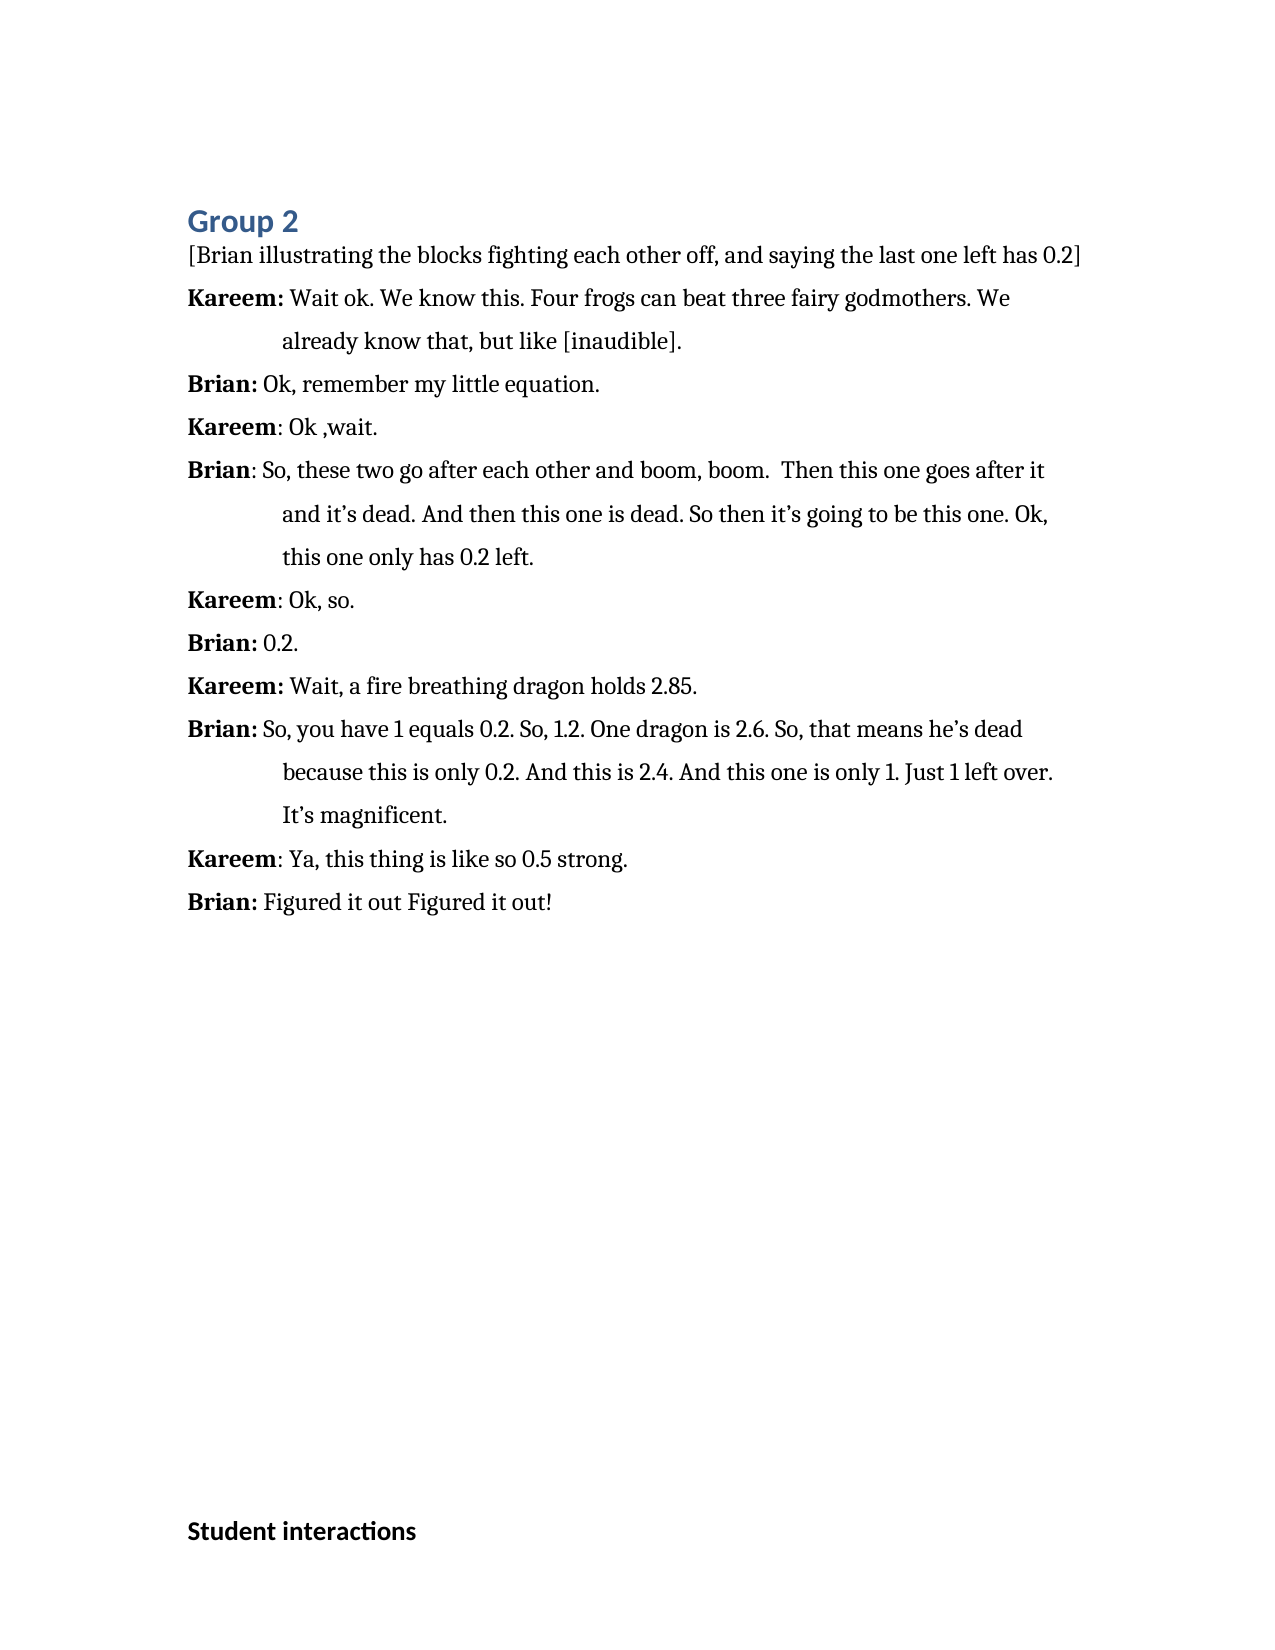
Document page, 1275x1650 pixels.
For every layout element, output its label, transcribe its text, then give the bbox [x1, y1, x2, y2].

text Brian: Ok, remember my little equation. [187, 370, 1087, 399]
text Kareem: Ya, this thing is like so 0.5 strong. [187, 844, 1087, 873]
text Kareem: Wait, a fire breathing dragon holds 2.85. [187, 672, 1087, 701]
text Kareem: Wait ok. We know this. Four frogs can beat three fairy godmothers. We already know that, but like [inaudible]. [187, 284, 1087, 356]
subtitle Group 2 [187, 200, 1087, 241]
text Brian: Figured it out Figured it out! [187, 888, 1087, 916]
text [Brian illustrating the blocks fighting each other off, and saying the last one left has 0.2] [187, 241, 1087, 269]
text Kareem: Ok ,wait. [187, 413, 1087, 442]
text Brian: So, you have 1 equals 0.2. So, 1.2. One dragon is 2.6. So, that means he’s dead because this is only 0.2. And this is 2.4. And this one is only 1. Just 1 left over. It’s magnificent. [187, 715, 1087, 830]
text Kareem: Ok, so. [187, 586, 1087, 614]
text Brian: So, these two go after each other and boom, boom. Then this one goes after it and it’s dead. And then this one is dead. So then it’s going to be this one. Ok, this one only has 0.2 left. [187, 456, 1087, 571]
text Brian: 0.2. [187, 629, 1087, 658]
